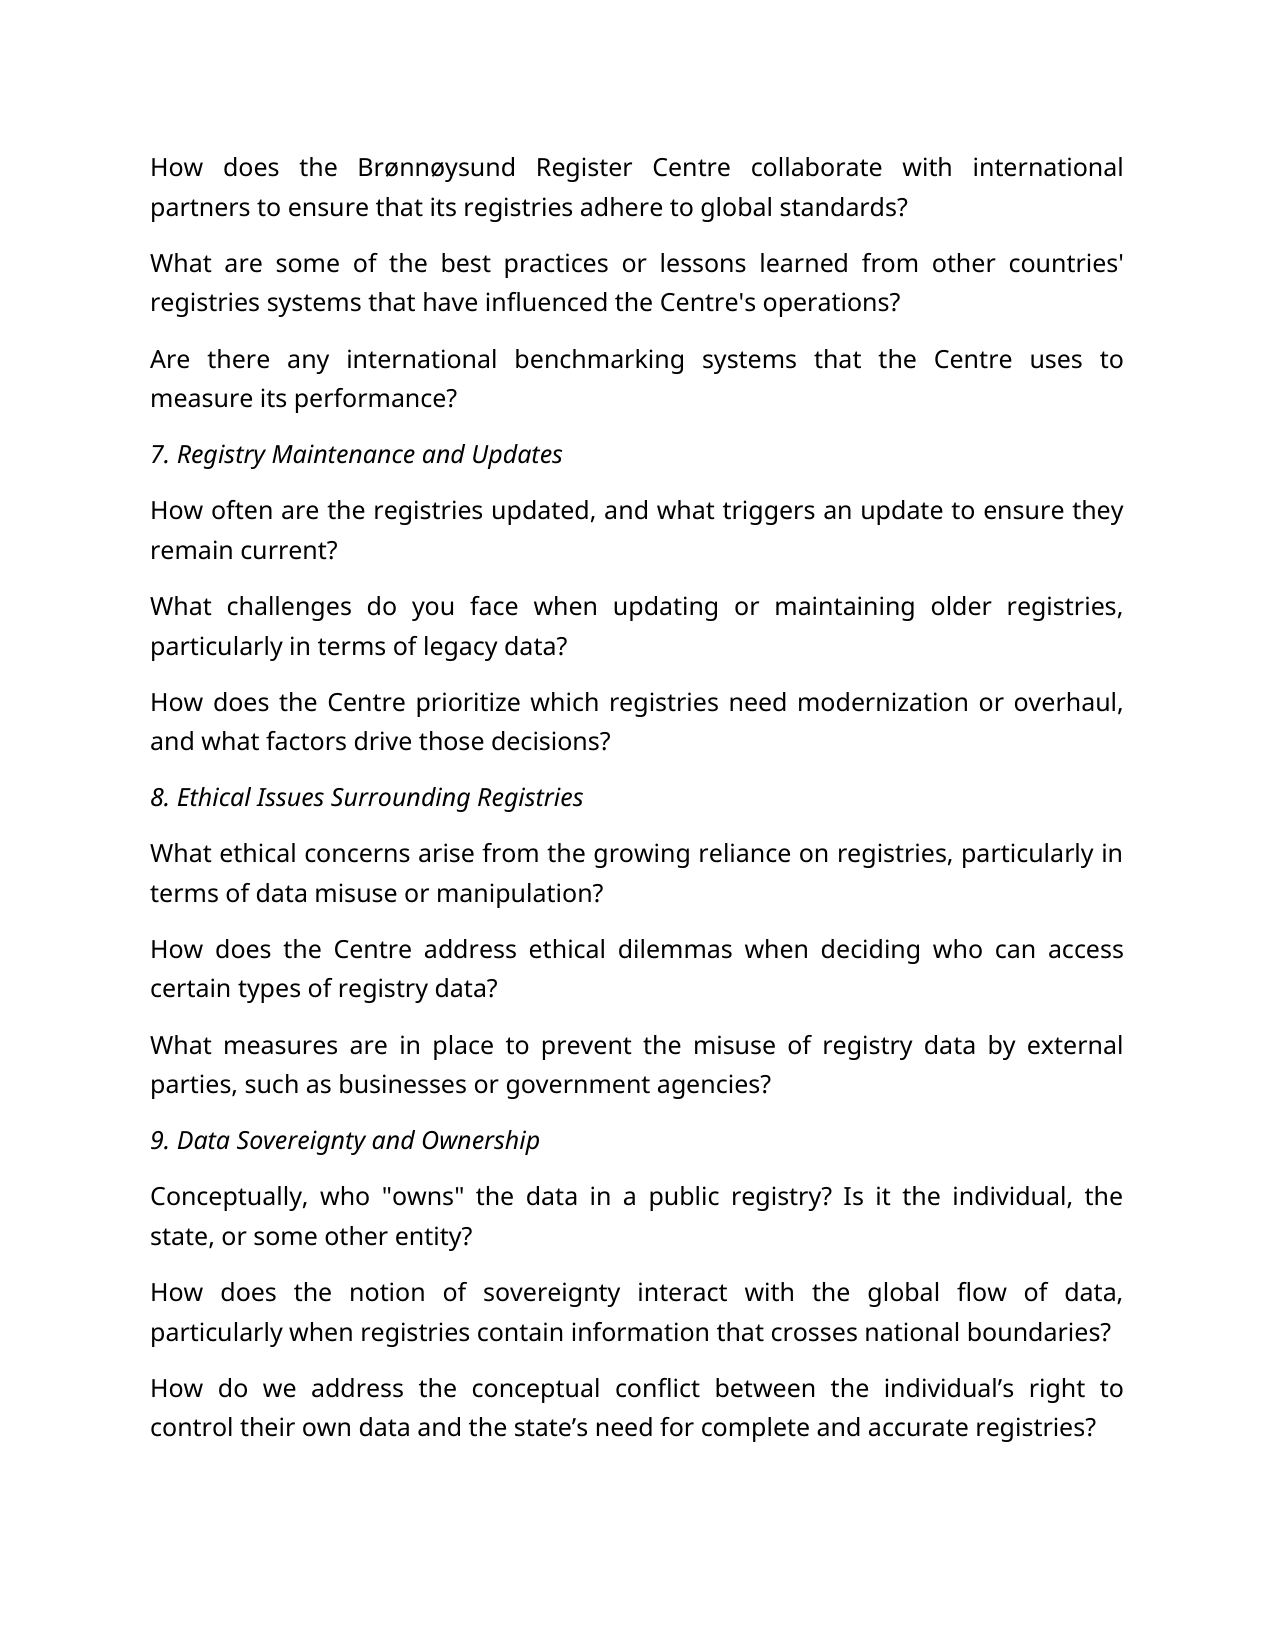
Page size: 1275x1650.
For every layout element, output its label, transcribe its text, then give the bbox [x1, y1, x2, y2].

text How does the Centre address ethical dilemmas when deciding who can access certain types of registry data? [150, 932, 1125, 1005]
text How does the Brønnøysund Register Centre collaborate with international partners to ensure that its registries adhere to global standards? [150, 150, 1125, 223]
text 9. Data Sovereignty and Ownership [150, 1123, 1125, 1157]
text What ethical concerns arise from the growing reliance on registries, particularly in terms of data misuse or manipulation? [150, 836, 1125, 909]
text 7. Registry Maintenance and Updates [150, 437, 1125, 471]
text 8. Ethical Issues Surrounding Registries [150, 780, 1125, 814]
text How does the notion of sovereignty interact with the global flow of data, particularly when registries contain information that crosses national boundaries? [150, 1275, 1125, 1348]
text What challenges do you face when updating or maintaining older registries, particularly in terms of legacy data? [150, 589, 1125, 662]
text How does the Centre prioritize which registries need modernization or overhaul, and what factors drive those decisions? [150, 684, 1125, 758]
text How do we address the conceptual conflict between the individual’s right to control their own data and the state’s need for complete and accurate registries? [150, 1370, 1125, 1444]
text Conceptually, who "owns" the data in a public registry? Is it the individual, the state, or some other entity? [150, 1179, 1125, 1253]
text How often are the registries updated, and what triggers an update to ensure they remain current? [150, 493, 1125, 567]
text What are some of the best practices or lessons learned from other countries' registries systems that have influenced the Centre's operations? [150, 246, 1125, 319]
text What measures are in place to prevent the misuse of registry data by external parties, such as businesses or government agencies? [150, 1027, 1125, 1101]
text Are there any international benchmarking systems that the Centre uses to measure its performance? [150, 341, 1125, 415]
